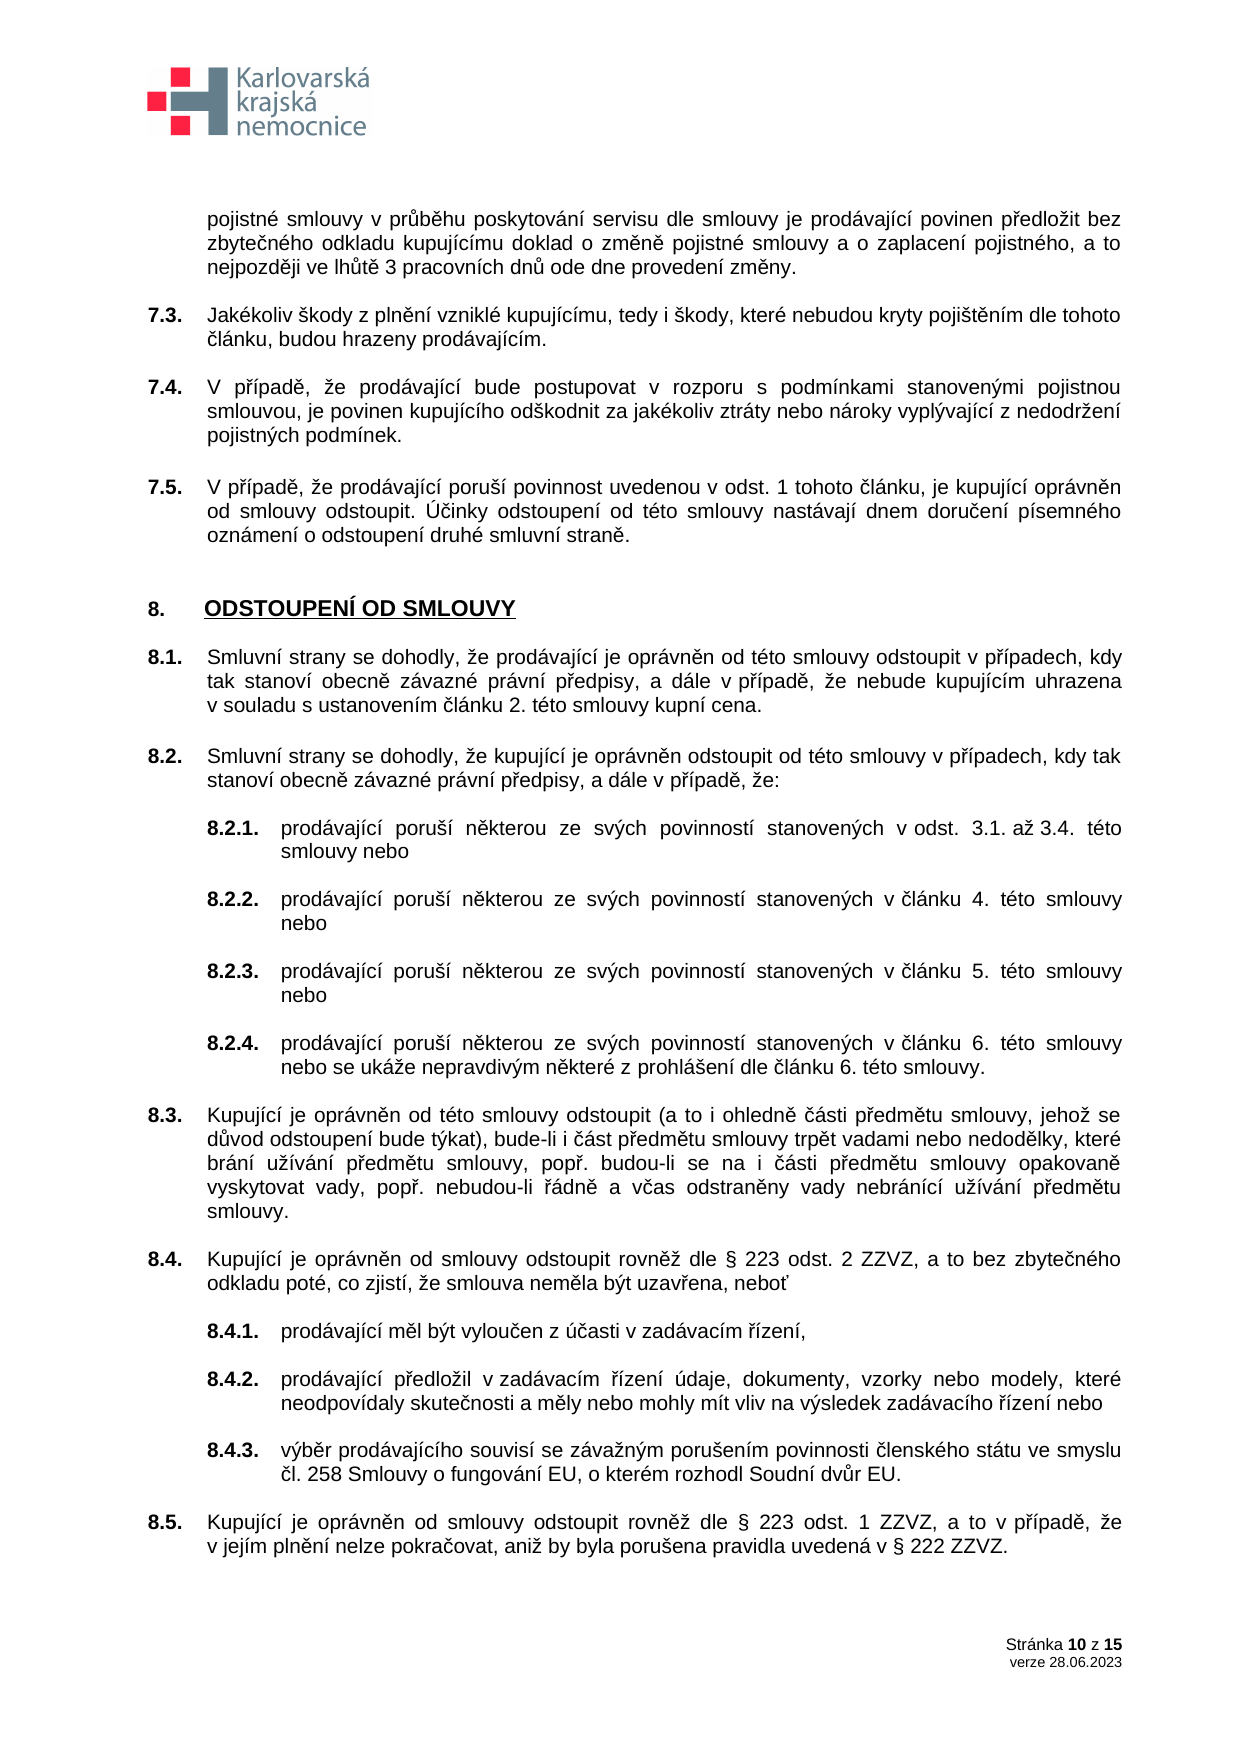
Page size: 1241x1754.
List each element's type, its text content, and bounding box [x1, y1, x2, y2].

subtitle prodávající předložil v zadávacím řízení údaje, dokumenty, vzorky nebo modely, které neodpovídaly skutečnosti a měly nebo mohly mít vliv na výsledek zadávacího řízení nebo [207, 1366, 1122, 1414]
subtitle prodávající poruší některou ze svých povinností stanovených v článku 5. této smlouvy nebo [207, 959, 1122, 1007]
subtitle prodávající poruší některou ze svých povinností stanovených v článku 4. této smlouvy nebo [207, 887, 1122, 935]
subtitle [148, 207, 1122, 279]
subtitle Kupující je oprávněn od smlouvy odstoupit rovněž dle § 223 odst. 2 ZZVZ, a to bez zbytečného odkladu poté, co zjistí, že smlouva neměla být uzavřena, neboť [148, 1247, 1122, 1294]
subtitle Kupující je oprávněn od této smlouvy odstoupit (a to i ohledně části předmětu smlouvy, jehož se důvod odstoupení bude týkat), bude-li i část předmětu smlouvy trpět vadami nebo nedodělky, které brání užívání předmětu smlouvy, popř. budou-li se na i části předmětu smlouvy opakovaně vyskytovat vady, popř. nebudou-li řádně a včas odstraněny vady nebránící užívání předmětu smlouvy. [148, 1103, 1122, 1223]
subtitle prodávající poruší některou ze svých povinností stanovených v článku 6. této smlouvy nebo se ukáže nepravdivým některé z prohlášení dle článku 6. této smlouvy. [207, 1031, 1122, 1079]
subtitle Smluvní strany se dohodly, že prodávající je oprávněn od této smlouvy odstoupit v případech, kdy tak stanoví obecně závazné právní předpisy, a dále v případě, že nebude kupujícím uhrazena v souladu s ustanovením článku 2. této smlouvy kupní cena. [148, 645, 1122, 717]
subtitle výběr prodávajícího souvisí se závažným porušením povinnosti členského státu ve smyslu čl. 258 Smlouvy o fungování EU, o kterém rozhodl Soudní dvůr EU. [207, 1438, 1122, 1486]
picture [147, 67, 373, 136]
list ODSTOUPENÍ OD SMLOUVY [148, 595, 1122, 621]
subtitle Kupující je oprávněn od smlouvy odstoupit rovněž dle § 223 odst. 1 ZZVZ, a to v případě, že v jejím plnění nelze pokračovat, aniž by byla porušena pravidla uvedená v § 222 ZZVZ. [148, 1510, 1122, 1558]
subtitle Jakékoliv škody z plnění vzniklé kupujícímu, tedy i škody, které nebudou kryty pojištěním dle tohoto článku, budou hrazeny prodávajícím. [148, 303, 1122, 351]
subtitle prodávající měl být vyloučen z účasti v zadávacím řízení, [207, 1318, 1122, 1342]
subtitle prodávající poruší některou ze svých povinností stanovených v odst. 3.1. až 3.4. této smlouvy nebo [207, 815, 1122, 863]
subtitle V případě, že prodávající poruší povinnost uvedenou v odst. 1 tohoto článku, je kupující oprávněn od smlouvy odstoupit. Účinky odstoupení od této smlouvy nastávají dnem doručení písemného oznámení o odstoupení druhé smluvní straně. [148, 475, 1122, 547]
list Smluvní strany se dohodly, že kupující je oprávněn odstoupit od této smlouvy v případech, kdy tak stanoví obecně závazné právní předpisy, a dále v případě, že: [148, 743, 1122, 791]
subtitle V případě, že prodávající bude postupovat v rozporu s podmínkami stanovenými pojistnou smlouvou, je povinen kupujícího odškodnit za jakékoliv ztráty nebo nároky vyplývající z nedodržení pojistných podmínek. [148, 374, 1122, 446]
